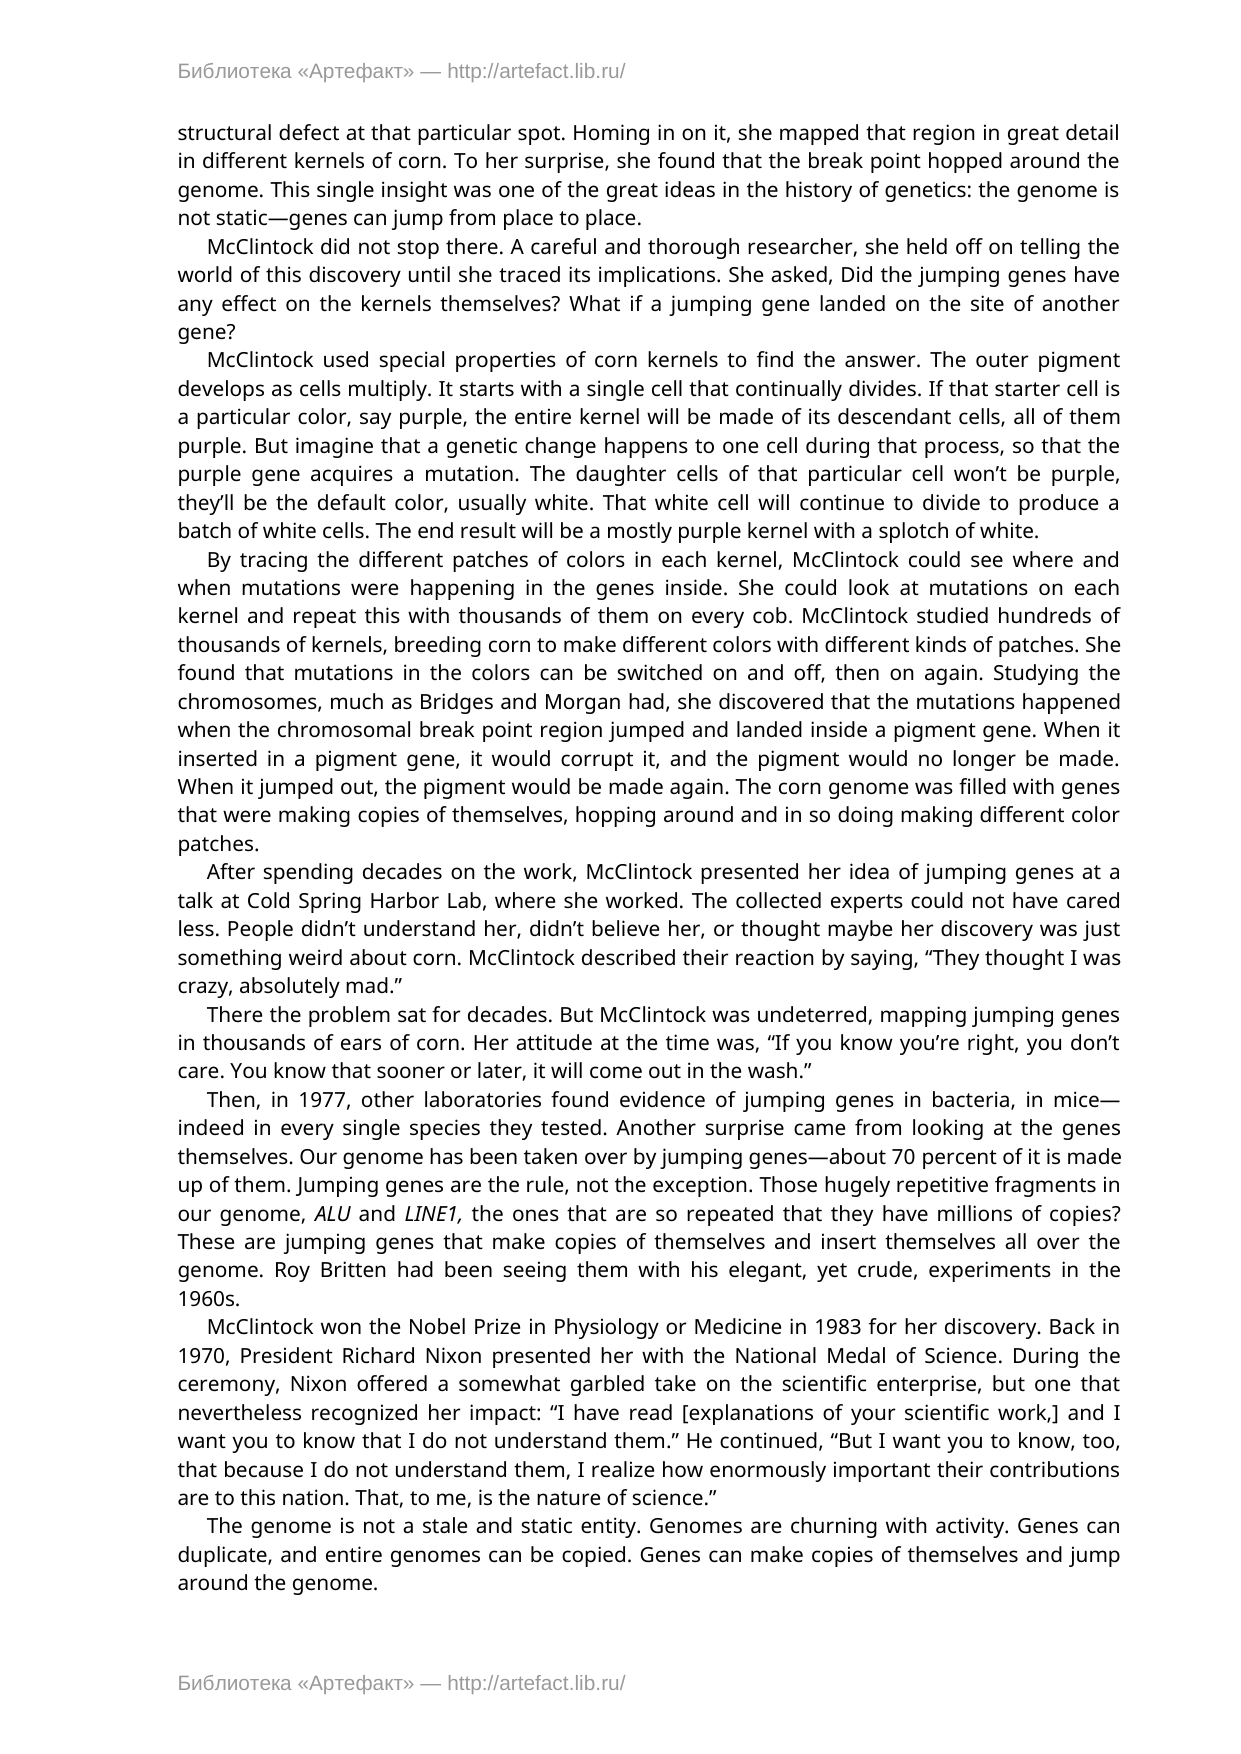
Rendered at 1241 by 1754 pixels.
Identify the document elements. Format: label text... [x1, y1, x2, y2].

text The genome is not a stale and static entity. Genomes are churning with activity. Genes can duplicate, and entire genomes can be copied. Genes can make copies of themselves and jump around the genome. [177, 1512, 1122, 1597]
text By tracing the different patches of colors in each kernel, McClintock could see where and when mutations were happening in the genes inside. She could look at mutations on each kernel and repeat this with thousands of them on every cob. McClintock studied hundreds of thousands of kernels, breeding corn to make different colors with different kinds of patches. She found that mutations in the colors can be switched on and off, then on again. Studying the chromosomes, much as Bridges and Morgan had, she discovered that the mutations happened when the chromosomal break point region jumped and landed inside a pigment gene. When it inserted in a pigment gene, it would corrupt it, and the pigment would no longer be made. When it jumped out, the pigment would be made again. The corn genome was filled with genes that were making copies of themselves, hopping around and in so doing making different color patches. [177, 545, 1122, 857]
text Then, in 1977, other laboratories found evidence of jumping genes in bacteria, in mice—indeed in every single species they tested. Another surprise came from looking at the genes themselves. Our genome has been taken over by jumping genes—about 70 percent of it is made up of them. Jumping genes are the rule, not the exception. Those hugely repetitive fragments in our genome, ALU and LINE1, the ones that are so repeated that they have millions of copies? These are jumping genes that make copies of themselves and insert themselves all over the genome. Roy Britten had been seeing them with his elegant, yet crude, experiments in the 1960s. [177, 1085, 1122, 1312]
text After spending decades on the work, McClintock presented her idea of jumping genes at a talk at Cold Spring Harbor Lab, where she worked. The collected experts could not have cared less. People didn’t understand her, didn’t believe her, or thought maybe her discovery was just something weird about corn. McClintock described their reaction by saying, “They thought I was crazy, absolutely mad.” [177, 857, 1122, 1000]
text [177, 118, 1122, 232]
text There the problem sat for decades. But McClintock was undeterred, mapping jumping genes in thousands of ears of corn. Her attitude at the time was, “If you know you’re right, you don’t care. You know that sooner or later, it will come out in the wash.” [177, 1000, 1122, 1085]
text McClintock used special properties of corn kernels to find the answer. The outer pigment develops as cells multiply. It starts with a single cell that continually divides. If that starter cell is a particular color, say purple, the entire kernel will be made of its descendant cells, all of them purple. But imagine that a genetic change happens to one cell during that process, so that the purple gene acquires a mutation. The daughter cells of that particular cell won’t be purple, they’ll be the default color, usually white. That white cell will continue to divide to produce a batch of white cells. The end result will be a mostly purple kernel with a splotch of white. [177, 346, 1122, 545]
text McClintock won the Nobel Prize in Physiology or Medicine in 1983 for her discovery. Back in 1970, President Richard Nixon presented her with the National Medal of Science. During the ceremony, Nixon offered a somewhat garbled take on the scientific enterprise, but one that nevertheless recognized her impact: “I have read [explanations of your scientific work,] and I want you to know that I do not understand them.” He continued, “But I want you to know, too, that because I do not understand them, I realize how enormously important their contributions are to this nation. That, to me, is the nature of science.” [177, 1312, 1122, 1512]
text McClintock did not stop there. A careful and thorough researcher, she held off on telling the world of this discovery until she traced its implications. She asked, Did the jumping genes have any effect on the kernels themselves? What if a jumping gene landed on the site of another gene? [177, 232, 1122, 346]
